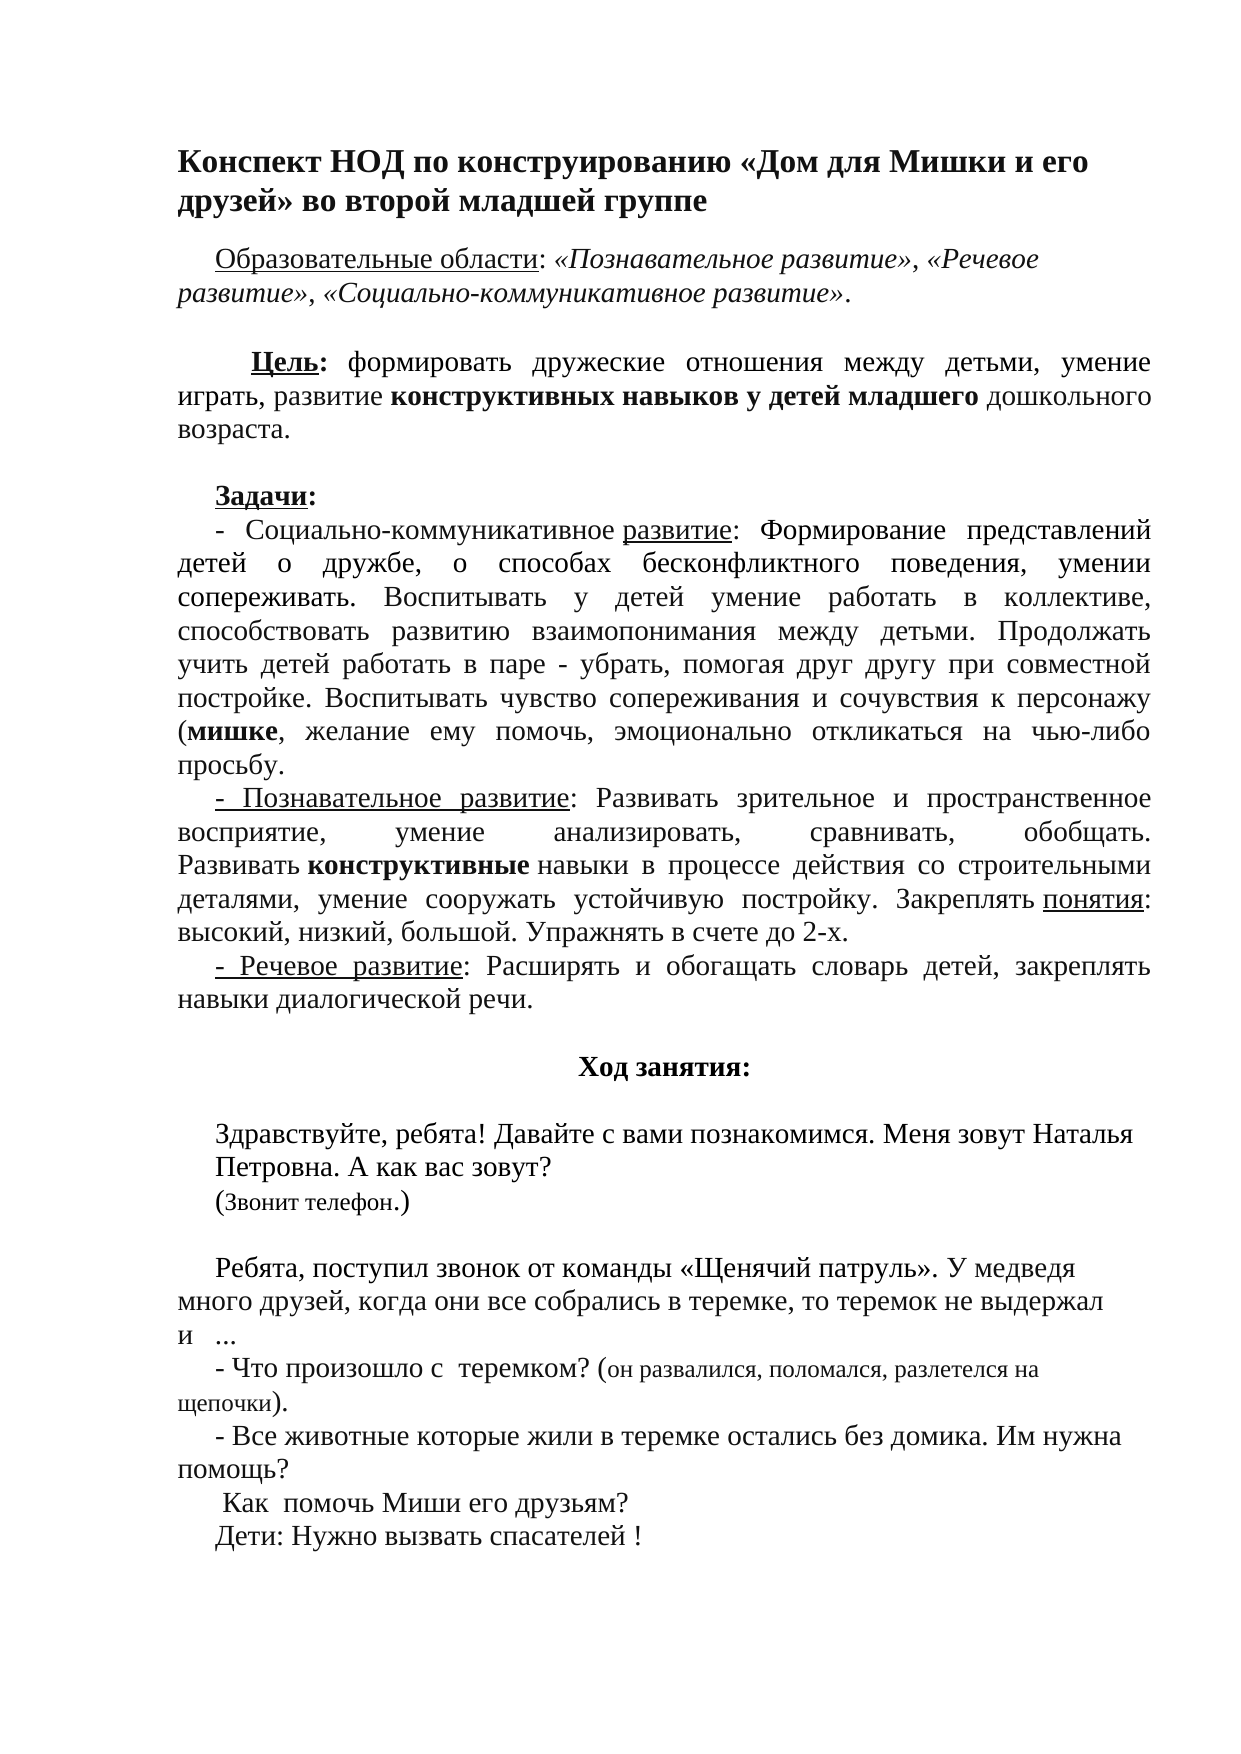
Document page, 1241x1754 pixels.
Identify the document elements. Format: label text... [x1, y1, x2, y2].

text Ход занятия: [177, 1049, 1152, 1082]
text Конспект НОД по конструированию «Дом для Мишки и его друзей» во второй младшей группе [177, 142, 1152, 218]
text - Познавательное развитие: Развивать зрительное и пространственное восприятие, умение анализировать, сравнивать, обобщать. Развивать конструктивные навыки в процессе действия со строительными деталями, умение сооружать устойчивую постройку. Закреплять понятия: высокий, низкий, большой. Упражнять в счете до 2-х. [177, 780, 1152, 948]
text (Звонит телефон.) [215, 1183, 1152, 1216]
text Как помочь Миши его друзьям? [177, 1485, 1152, 1518]
text Образовательные области: «Познавательное развитие», «Речевое развитие», «Социально-коммуникативное развитие». [177, 242, 1152, 309]
text Цель: формировать дружеские отношения между детьми, умение играть, развитие конструктивных навыков у детей младшего дошкольного возраста. [177, 344, 1152, 445]
text Задачи: [177, 478, 1152, 512]
text - Речевое развитие: Расширять и обогащать словарь детей, закреплять навыки диалогической речи. [177, 948, 1152, 1015]
text Ребята, поступил звонок от команды «Щенячий патруль». У медведя много друзей, когда они все собрались в теремке, то теремок не выдержал и ... [177, 1250, 1152, 1351]
text - Все животные которые жили в теремке остались без домика. Им нужна помощь? [177, 1418, 1152, 1485]
text Дети: Нужно вызвать спасателей ! [177, 1518, 1152, 1552]
text - Что произошло с теремком? (он развалился, поломался, разлетелся на щепочки). [177, 1351, 1152, 1418]
text Здравствуйте, ребята! Давайте с вами познакомимся. Меня зовут Наталья Петровна. А как вас зовут? [215, 1116, 1152, 1183]
text - Социально-коммуникативное развитие: Формирование представлений детей о дружбе, о способах бесконфликтного поведения, умении сопереживать. Воспитывать у детей умение работать в коллективе, способствовать развитию взаимопонимания между детьми. Продолжать учить детей работать в паре - убрать, помогая друг другу при совместной постройке. Воспитывать чувство сопереживания и сочувствия к персонажу (мишке, желание ему помочь, эмоционально откликаться на чью-либо просьбу. [177, 512, 1152, 780]
